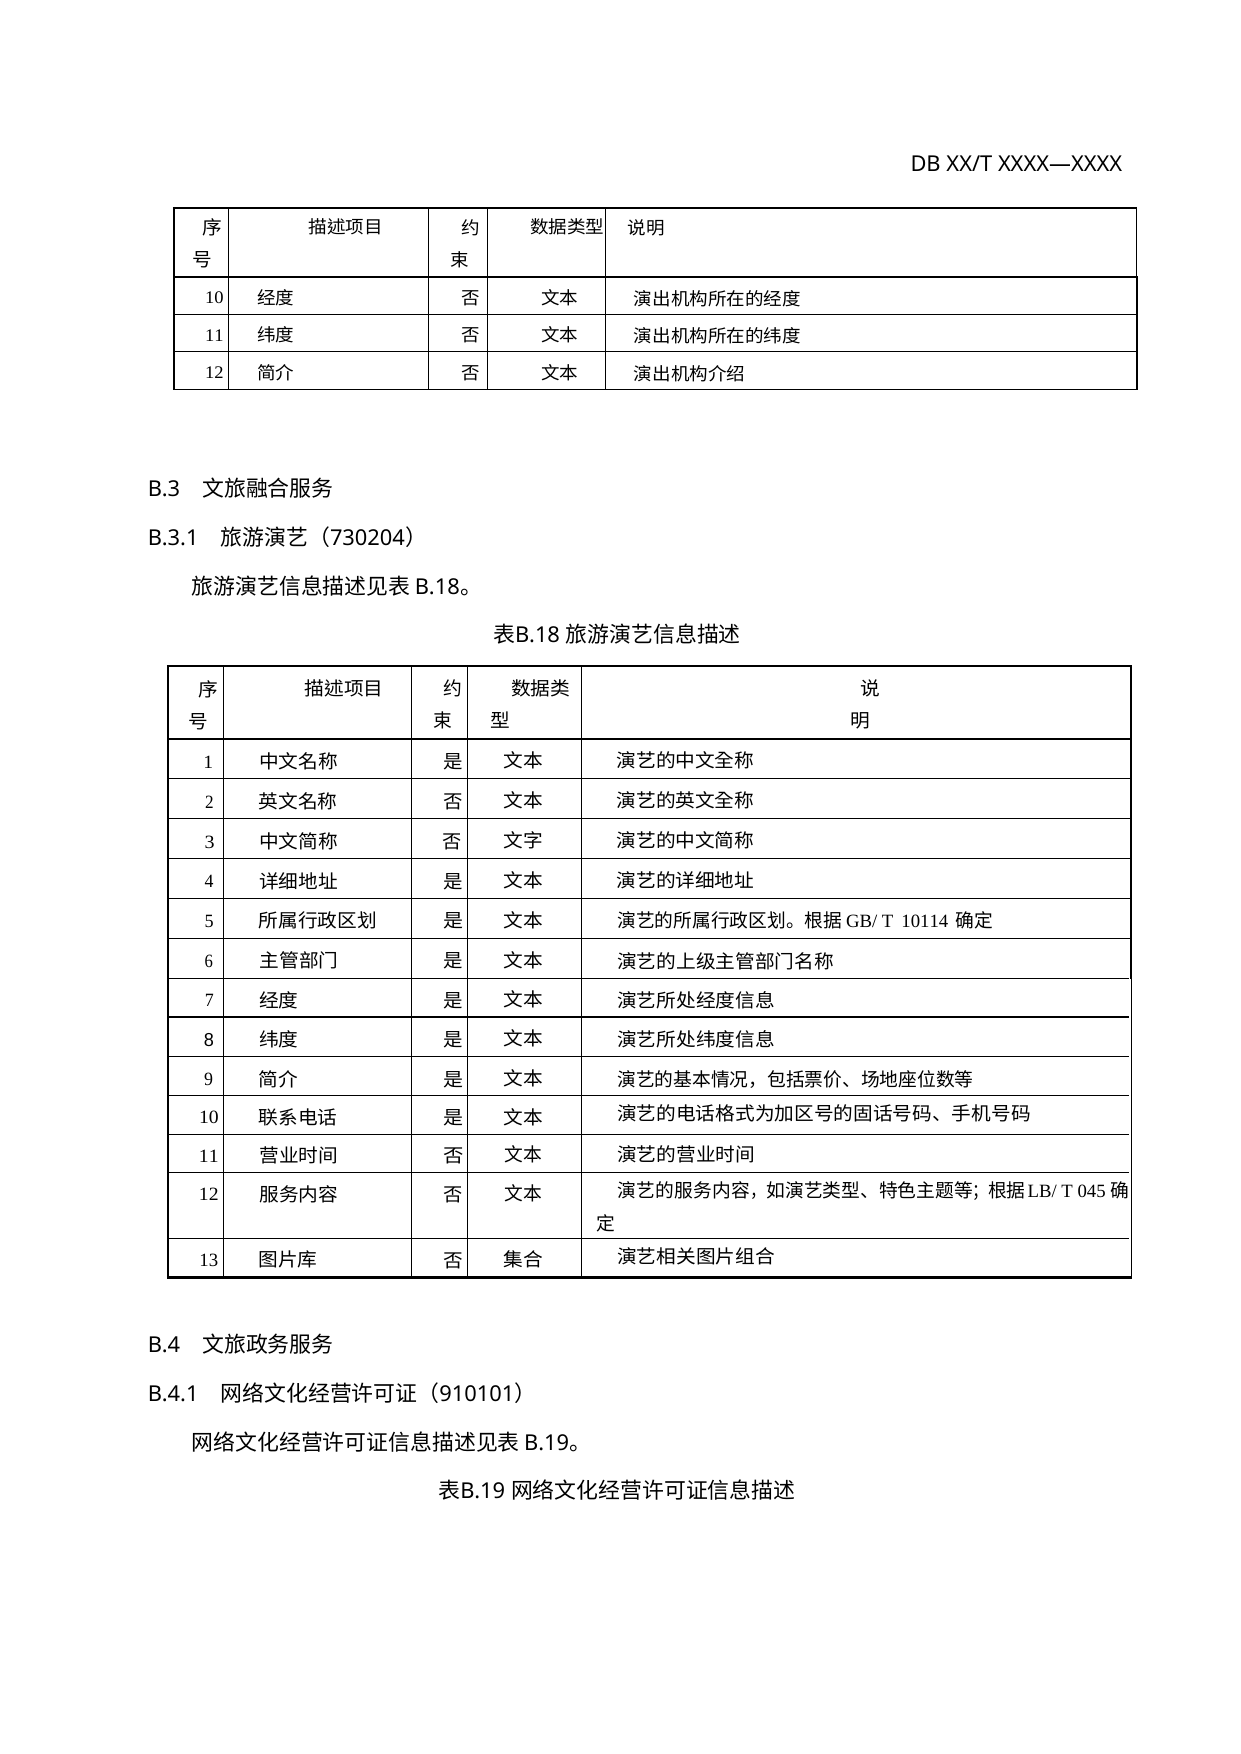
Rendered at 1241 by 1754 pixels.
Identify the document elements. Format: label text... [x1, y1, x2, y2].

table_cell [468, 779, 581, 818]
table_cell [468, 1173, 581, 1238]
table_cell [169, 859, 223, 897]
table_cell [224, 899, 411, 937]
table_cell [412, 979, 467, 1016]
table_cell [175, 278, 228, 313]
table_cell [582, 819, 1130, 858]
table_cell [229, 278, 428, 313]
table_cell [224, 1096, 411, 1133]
text 文旅融合服务 [148, 471, 1122, 503]
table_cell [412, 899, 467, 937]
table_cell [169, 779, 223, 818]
text 旅游演艺信息描述见表B.18。 [148, 568, 1122, 601]
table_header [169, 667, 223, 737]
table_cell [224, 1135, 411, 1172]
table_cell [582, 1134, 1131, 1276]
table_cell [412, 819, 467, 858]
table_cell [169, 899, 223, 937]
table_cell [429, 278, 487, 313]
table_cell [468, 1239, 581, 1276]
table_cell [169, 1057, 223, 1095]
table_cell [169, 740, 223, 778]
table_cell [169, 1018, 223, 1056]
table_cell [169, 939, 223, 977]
text 旅游演艺（730204） [148, 519, 1122, 552]
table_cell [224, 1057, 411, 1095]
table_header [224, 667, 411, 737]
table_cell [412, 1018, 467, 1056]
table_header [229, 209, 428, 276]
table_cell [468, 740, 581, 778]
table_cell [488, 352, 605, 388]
text 文旅政务服务 [148, 1327, 1122, 1360]
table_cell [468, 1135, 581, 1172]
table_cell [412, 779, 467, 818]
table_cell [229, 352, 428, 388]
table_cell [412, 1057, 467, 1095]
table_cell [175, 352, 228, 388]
text 网络文化经营许可证信息描述见表B.19。 [148, 1425, 1122, 1457]
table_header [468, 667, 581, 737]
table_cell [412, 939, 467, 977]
text 网络文化经营许可证（910101） [148, 1376, 1122, 1408]
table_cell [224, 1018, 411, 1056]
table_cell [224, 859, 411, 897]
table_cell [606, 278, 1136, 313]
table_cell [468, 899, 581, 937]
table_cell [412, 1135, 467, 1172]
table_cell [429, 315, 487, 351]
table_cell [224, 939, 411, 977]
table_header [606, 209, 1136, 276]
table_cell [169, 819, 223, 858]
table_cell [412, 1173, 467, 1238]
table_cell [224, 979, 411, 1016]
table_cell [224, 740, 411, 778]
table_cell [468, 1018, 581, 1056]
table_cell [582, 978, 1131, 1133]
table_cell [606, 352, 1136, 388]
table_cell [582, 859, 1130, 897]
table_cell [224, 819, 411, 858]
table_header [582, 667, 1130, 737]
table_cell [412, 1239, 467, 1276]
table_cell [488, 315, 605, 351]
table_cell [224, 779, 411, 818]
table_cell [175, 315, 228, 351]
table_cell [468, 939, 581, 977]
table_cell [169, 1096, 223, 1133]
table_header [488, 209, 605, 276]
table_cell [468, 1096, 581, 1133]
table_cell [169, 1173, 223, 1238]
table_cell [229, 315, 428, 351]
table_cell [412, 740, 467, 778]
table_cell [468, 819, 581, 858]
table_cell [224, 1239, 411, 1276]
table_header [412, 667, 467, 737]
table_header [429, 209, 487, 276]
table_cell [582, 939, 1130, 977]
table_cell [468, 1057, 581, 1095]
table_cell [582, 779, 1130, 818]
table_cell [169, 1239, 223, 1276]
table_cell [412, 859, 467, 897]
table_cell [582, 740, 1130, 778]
text 网络文化经营许可证信息描述 [148, 1473, 1122, 1505]
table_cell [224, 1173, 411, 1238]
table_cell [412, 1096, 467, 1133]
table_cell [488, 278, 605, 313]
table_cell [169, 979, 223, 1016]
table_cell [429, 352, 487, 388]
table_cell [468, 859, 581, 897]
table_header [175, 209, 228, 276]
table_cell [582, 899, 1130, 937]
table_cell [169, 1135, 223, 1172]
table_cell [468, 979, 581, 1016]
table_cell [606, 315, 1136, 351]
text 旅游演艺信息描述 [148, 617, 1122, 649]
